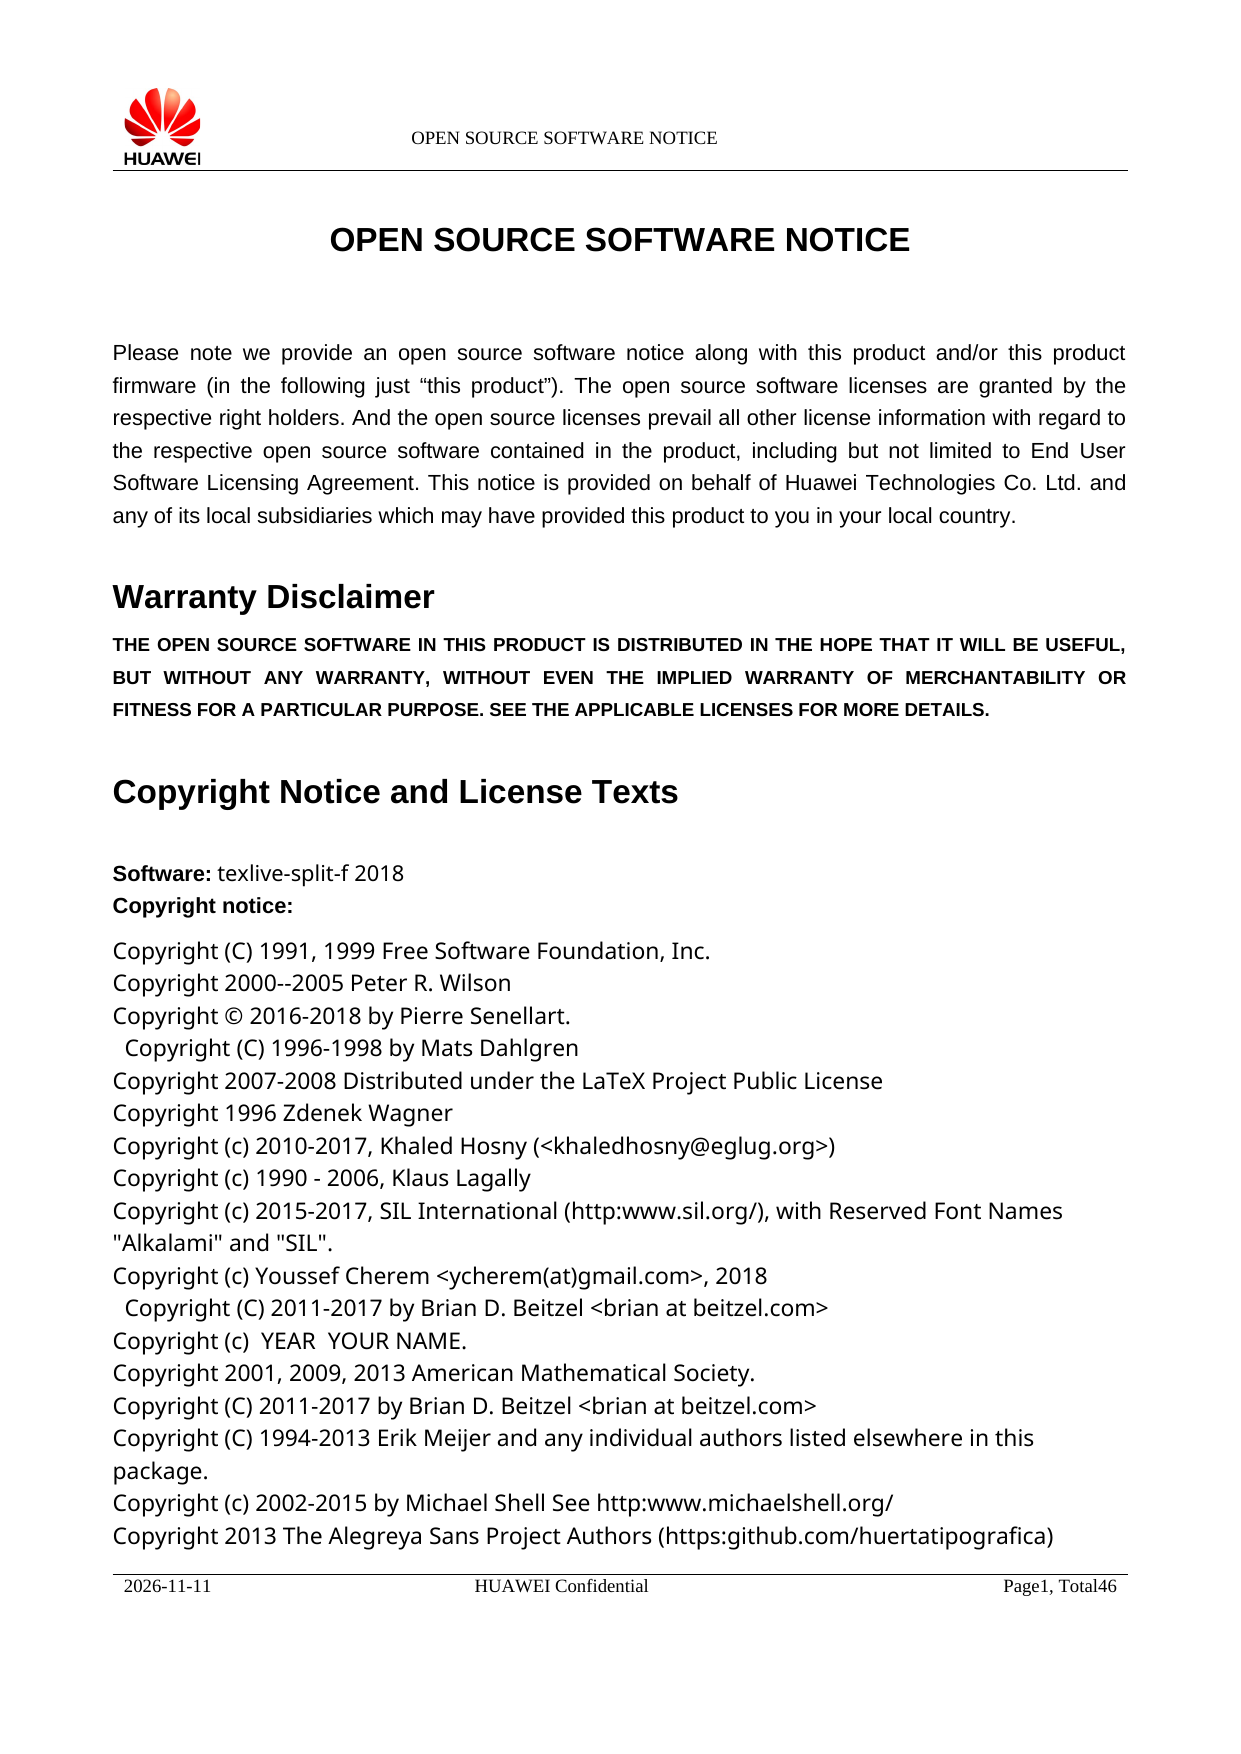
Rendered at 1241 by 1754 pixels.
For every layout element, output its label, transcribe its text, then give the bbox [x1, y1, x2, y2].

title Software: texlive-split-f 2018 [112, 856, 1128, 889]
text Copyright 1996 Zdenek Wagner [112, 1096, 1128, 1129]
text Copyright (c) 2015-2017, SIL International (http:www.sil.org/), with Reserved Font Names "Alkalami" and "SIL". [112, 1194, 1128, 1259]
text Copyright (c) 2010-2017, Khaled Hosny (<khaledhosny@eglug.org>) [112, 1129, 1128, 1161]
text Copyright 2013 The Alegreya Sans Project Authors (https:github.com/huertatipografica) [112, 1519, 1128, 1551]
picture [124, 88, 201, 165]
text Copyright (C) 1991, 1999 Free Software Foundation, Inc. [112, 934, 1128, 966]
text Copyright notice: [112, 889, 1128, 921]
text Copyright (C) 2011-2017 by Brian D. Beitzel <brian at beitzel.com> [112, 1389, 1128, 1421]
text The open source software in this product is distributed in the hope that it will be useful, but WITHOUT ANY WARRANTY, without even the implied warranty of MERCHANTABILITY or FITNESS FOR A PARTICULAR PURPOSE. See the applicable licenses for more details. [112, 629, 1128, 726]
text Copyright 2007-2008 Distributed under the LaTeX Project Public License [112, 1064, 1128, 1096]
text Copyright (c) YEAR YOUR NAME. [112, 1324, 1128, 1356]
text Copyright Notice and License Texts [112, 759, 1128, 824]
text Warranty Disclaimer [112, 564, 1128, 629]
text Copyright (C) 1994-2013 Erik Meijer and any individual authors listed elsewhere in this package. [112, 1421, 1128, 1486]
text Copyright © 2016-2018 by Pierre Senellart. [112, 999, 1128, 1031]
text Copyright (c) Youssef Cherem <ycherem(at)gmail.com>, 2018 [112, 1259, 1128, 1291]
text Copyright (C) 1996-1998 by Mats Dahlgren [112, 1031, 1128, 1064]
text Copyright (c) 2002-2015 by Michael Shell See http:www.michaelshell.org/ [112, 1486, 1128, 1519]
text OPEN SOURCE SOFTWARE NOTICE [112, 206, 1128, 271]
text Please note we provide an open source software notice along with this product and/or this product firmware (in the following just “this product”). The open source software licenses are granted by the respective right holders. And the open source licenses prevail all other license information with regard to the respective open source software contained in the product, including but not limited to End User Software Licensing Agreement. This notice is provided on behalf of Huawei Technologies Co. Ltd. and any of its local subsidiaries which may have provided this product to you in your local country. [112, 336, 1128, 531]
text Copyright (c) 1990 - 2006, Klaus Lagally [112, 1161, 1128, 1194]
text Copyright 2001, 2009, 2013 American Mathematical Society. [112, 1356, 1128, 1389]
text Copyright 2000--2005 Peter R. Wilson [112, 966, 1128, 999]
text Copyright (C) 2011-2017 by Brian D. Beitzel <brian at beitzel.com> [112, 1291, 1128, 1324]
